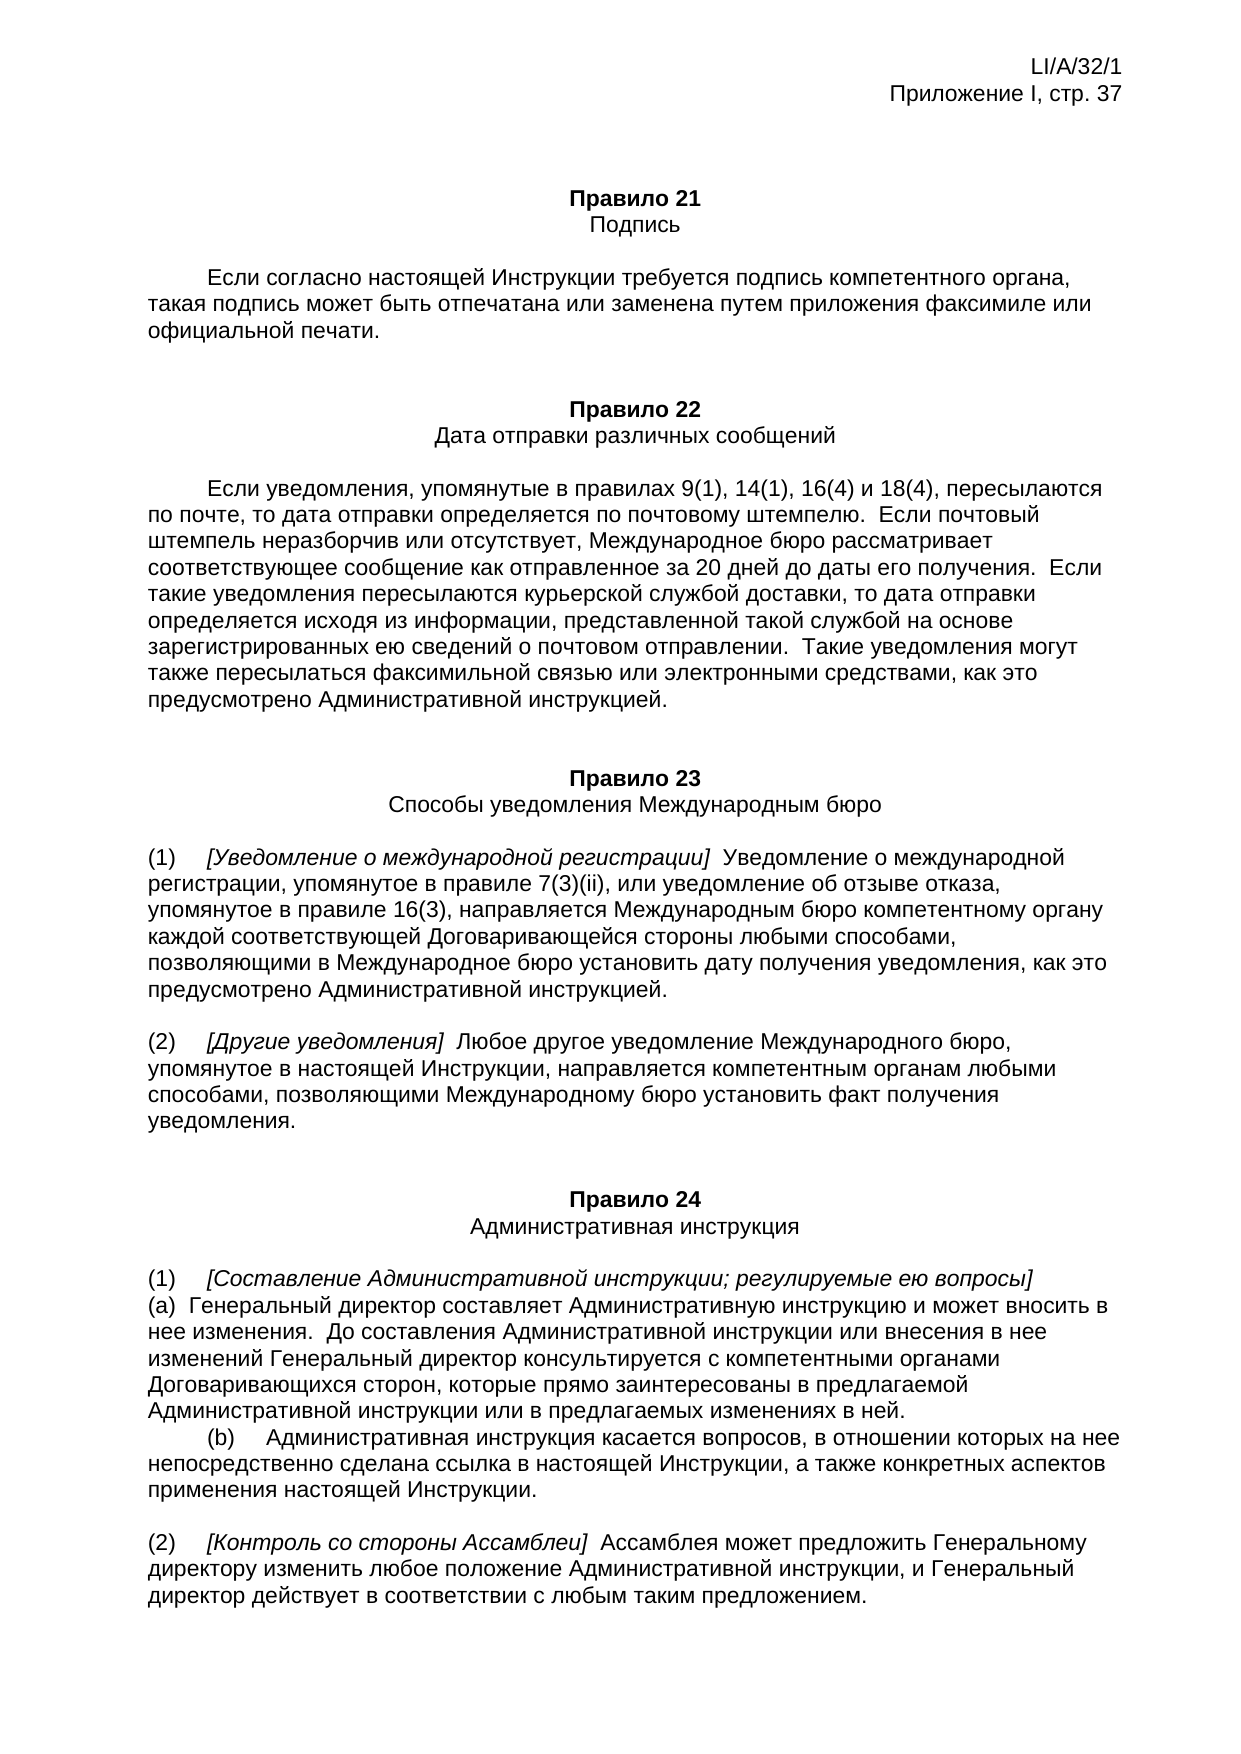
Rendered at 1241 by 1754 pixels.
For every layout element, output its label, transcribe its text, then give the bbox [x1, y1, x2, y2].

text Если уведомления, упомянутые в правилах 9(1), 14(1), 16(4) и 18(4), пересылаются по почте, то дата отправки определяется по почтовому штемпелю. Если почтовый штемпель неразборчив или отсутствует, Международное бюро рассматривает соответствующее сообщение как отправленное за 20 дней до даты его получения. Если такие уведомления пересылаются курьерской службой доставки, то дата отправки определяется исходя из информации, представленной такой службой на основе зарегистрированных ею сведений о почтовом отправлении. Такие уведомления могут также пересылаться факсимильной связью или электронными средствами, как это предусмотрено Административной инструкцией. [148, 475, 1122, 712]
text Правило 24 [148, 1186, 1122, 1213]
text (1) [Составление Административной инструкции; регулируемые ею вопросы] (a) Генеральный директор составляет Административную инструкцию и может вносить в нее изменения. До составления Административной инструкции или внесения в нее изменений Генеральный директор консультируется с компетентными органами Договаривающихся сторон, которые прямо заинтересованы в предлагаемой Административной инструкции или в предлагаемых изменениях в ней. [148, 1265, 1122, 1423]
text Подпись [148, 211, 1122, 238]
text Правило 21 [148, 185, 1122, 211]
text Административная инструкция [148, 1213, 1122, 1239]
text Способы уведомления Международным бюро [148, 791, 1122, 817]
text (2) [Контроль со стороны Ассамблеи] Ассамблея может предложить Генеральному директору изменить любое положение Административной инструкции, и Генеральный директор действует в соответствии с любым таким предложением. [148, 1529, 1122, 1608]
text Правило 23 [148, 765, 1122, 791]
text Дата отправки различных сообщений [148, 422, 1122, 448]
text (1) [Уведомление о международной регистрации] Уведомление о международной регистрации, упомянутое в правиле 7(3)(ii), или уведомление об отзыве отказа, упомянутое в правиле 16(3), направляется Международным бюро компетентному органу каждой соответствующей Договаривающейся стороны любыми способами, позволяющими в Международное бюро установить дату получения уведомления, как это предусмотрено Административной инструкцией. [148, 844, 1122, 1002]
text Правило 22 [148, 396, 1122, 422]
text Если согласно настоящей Инструкции требуется подпись компетентного органа, такая подпись может быть отпечатана или заменена путем приложения факсимиле или официальной печати. [148, 264, 1122, 343]
text (2) [Другие уведомления] Любое другое уведомление Международного бюро, упомянутое в настоящей Инструкции, направляется компетентным органам любыми способами, позволяющими Международному бюро установить факт получения уведомления. [148, 1028, 1122, 1134]
text (b) Административная инструкция касается вопросов, в отношении которых на нее непосредственно сделана ссылка в настоящей Инструкции, а также конкретных аспектов применения настоящей Инструкции. [148, 1423, 1122, 1503]
